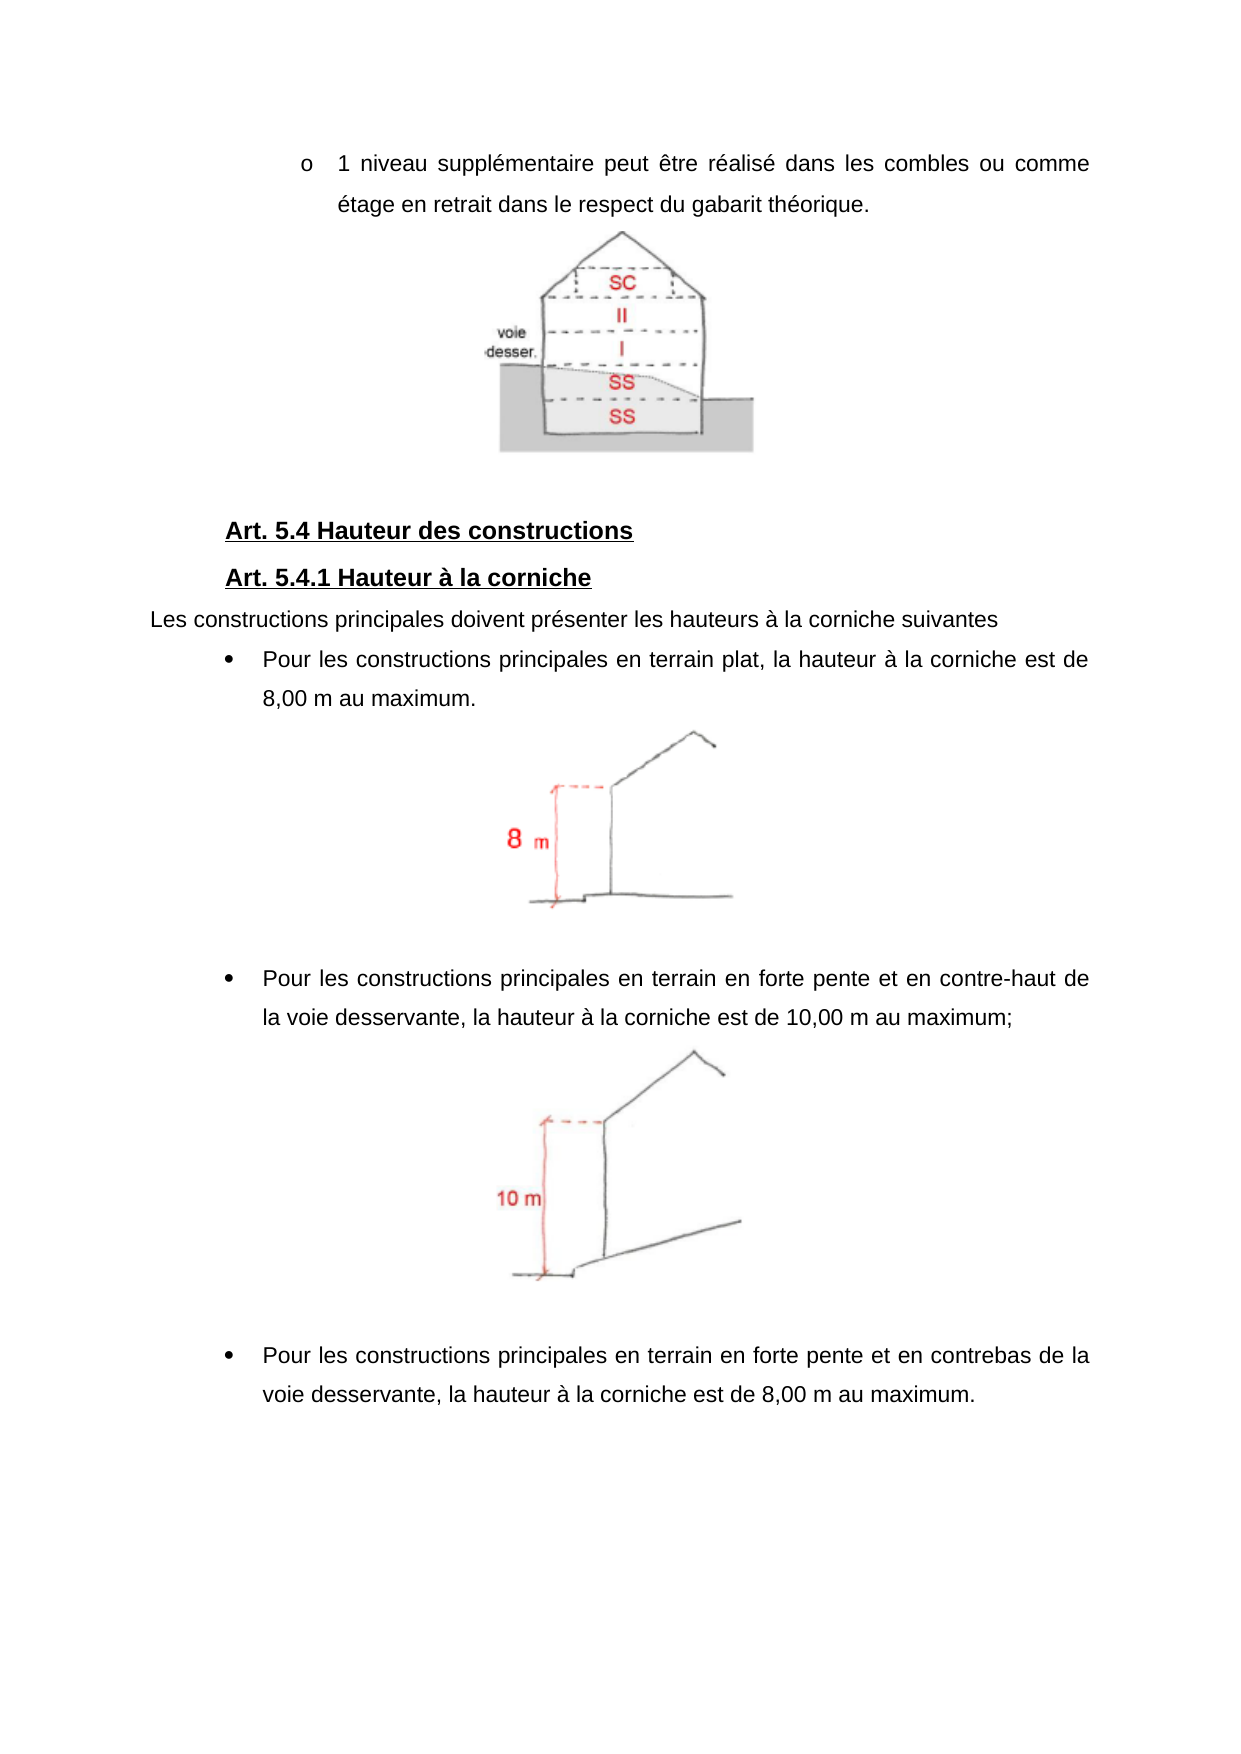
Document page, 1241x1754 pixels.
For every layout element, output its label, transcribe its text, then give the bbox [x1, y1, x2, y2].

picture [492, 1043, 748, 1289]
picture [497, 724, 743, 913]
text Les constructions principales doivent présenter les hauteurs à la corniche suivantes [150, 606, 1090, 633]
subtitle Art. 5.4 Hauteur des constructions [225, 516, 1090, 544]
list 1 niveau supplémentaire peut être réalisé dans les combles ou comme étage en retrait dans le respect du gabarit théorique. [300, 150, 1090, 218]
subtitle Art. 5.4.1 Hauteur à la corniche [225, 563, 1090, 592]
list Pour les constructions principales en terrain en forte pente et en contre-haut de la voie desservante, la hauteur à la corniche est de 10,00 m au maximum; [225, 965, 1090, 1031]
list Pour les constructions principales en terrain en forte pente et en contrebas de la voie desservante, la hauteur à la corniche est de 8,00 m au maximum. [225, 1342, 1090, 1407]
list Pour les constructions principales en terrain plat, la hauteur à la corniche est de 8,00 m au maximum. [225, 646, 1090, 712]
picture [483, 231, 757, 459]
